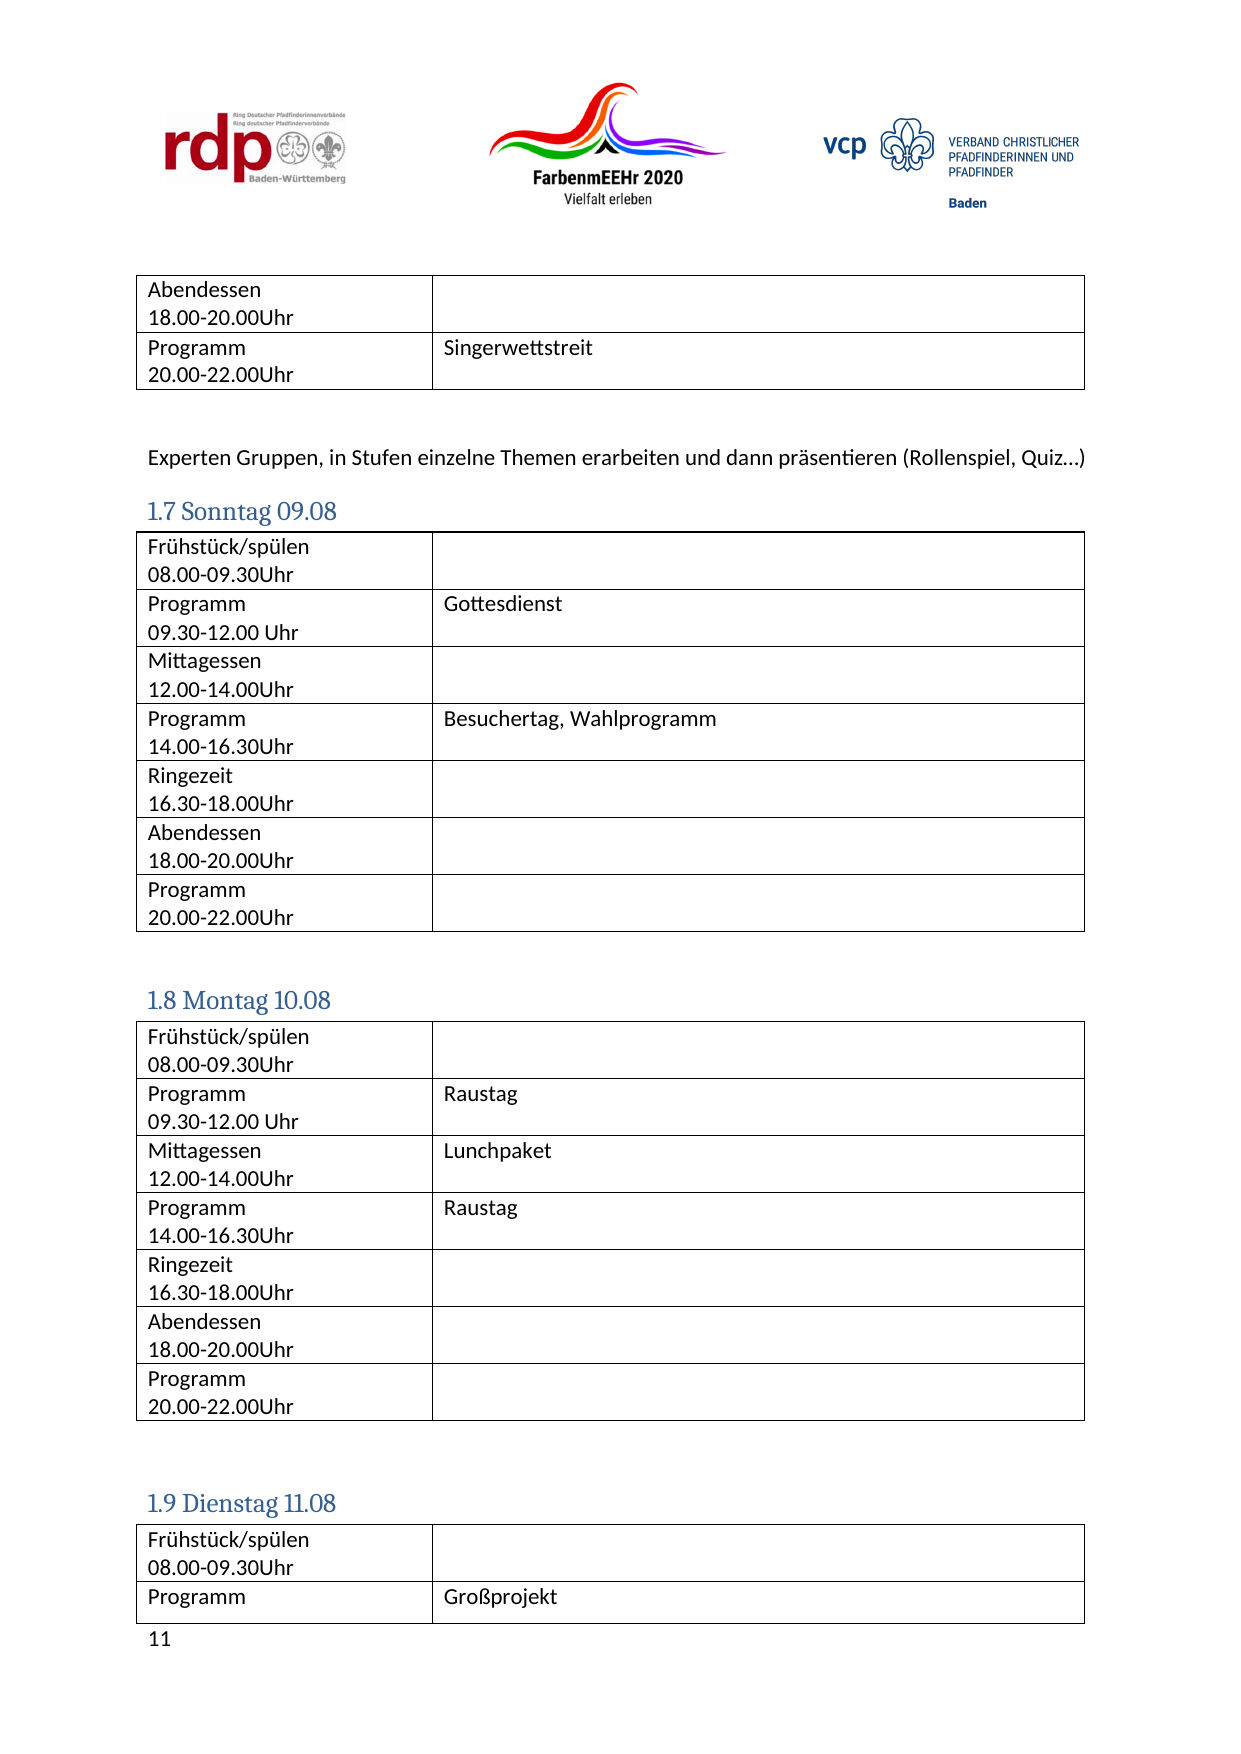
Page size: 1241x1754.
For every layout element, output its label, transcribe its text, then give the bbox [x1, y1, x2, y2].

table_header [433, 1022, 1084, 1078]
table_cell Ringezeit 16.30-18.00Uhr [137, 761, 432, 817]
table_cell [433, 647, 1084, 703]
table_header [433, 1525, 1084, 1581]
picture [486, 73, 739, 219]
table_cell Mittagessen 12.00-14.00Uhr [137, 1136, 432, 1192]
table_cell Raustag [433, 1079, 1084, 1135]
table_cell Mittagessen 12.00-14.00Uhr [137, 647, 432, 703]
table_cell Abendessen 18.00-20.00Uhr [137, 818, 432, 874]
table_cell Großprojekt [433, 1582, 1084, 1623]
picture [780, 89, 1087, 219]
table_cell Programm 09.30-12.00 Uhr [137, 1079, 432, 1135]
table_header Frühstück/spülen 08.00-09.30Uhr [137, 533, 432, 588]
subtitle 1.9 Dienstag 11.08 [148, 1488, 1093, 1519]
table_cell Programm 20.00-22.00Uhr [137, 875, 432, 931]
table_cell Ringezeit 16.30-18.00Uhr [137, 1250, 432, 1306]
table_cell [433, 1364, 1084, 1420]
table_cell [433, 875, 1084, 931]
table_cell [433, 1250, 1084, 1306]
table_cell Programm 09.30-12.00 Uhr [137, 1582, 432, 1623]
table_cell [433, 1307, 1084, 1363]
table_cell Abendessen 18.00-20.00Uhr [137, 276, 432, 332]
table_cell Abendessen 18.00-20.00Uhr [137, 1307, 432, 1363]
subtitle 1.8 Montag 10.08 [148, 985, 1093, 1016]
table_header Frühstück/spülen 08.00-09.30Uhr [137, 1022, 432, 1078]
table_header [433, 533, 1084, 588]
table_cell [433, 761, 1084, 817]
text Experten Gruppen, in Stufen einzelne Themen erarbeiten und dann präsentieren (Rollenspiel, Quiz…) [148, 443, 1093, 471]
table_cell Besuchertag, Wahlprogramm [433, 704, 1084, 760]
table_cell Programm 14.00-16.30Uhr [137, 704, 432, 760]
table_cell Programm 20.00-22.00Uhr [137, 333, 432, 389]
table_cell Raustag [433, 1193, 1084, 1249]
table_cell Lunchpaket [433, 1136, 1084, 1192]
table_cell Programm 20.00-22.00Uhr [137, 1364, 432, 1420]
table_cell Gottesdienst [433, 590, 1084, 646]
table_cell Programm 14.00-16.30Uhr [137, 1193, 432, 1249]
table_cell Singerwettstreit [433, 333, 1084, 389]
picture [147, 89, 368, 219]
table_header Frühstück/spülen 08.00-09.30Uhr [137, 1525, 432, 1581]
subtitle 1.7 Sonntag 09.08 [148, 496, 1093, 527]
table_cell Programm 09.30-12.00 Uhr [137, 590, 432, 646]
table_cell [433, 276, 1084, 332]
table_cell [433, 818, 1084, 874]
